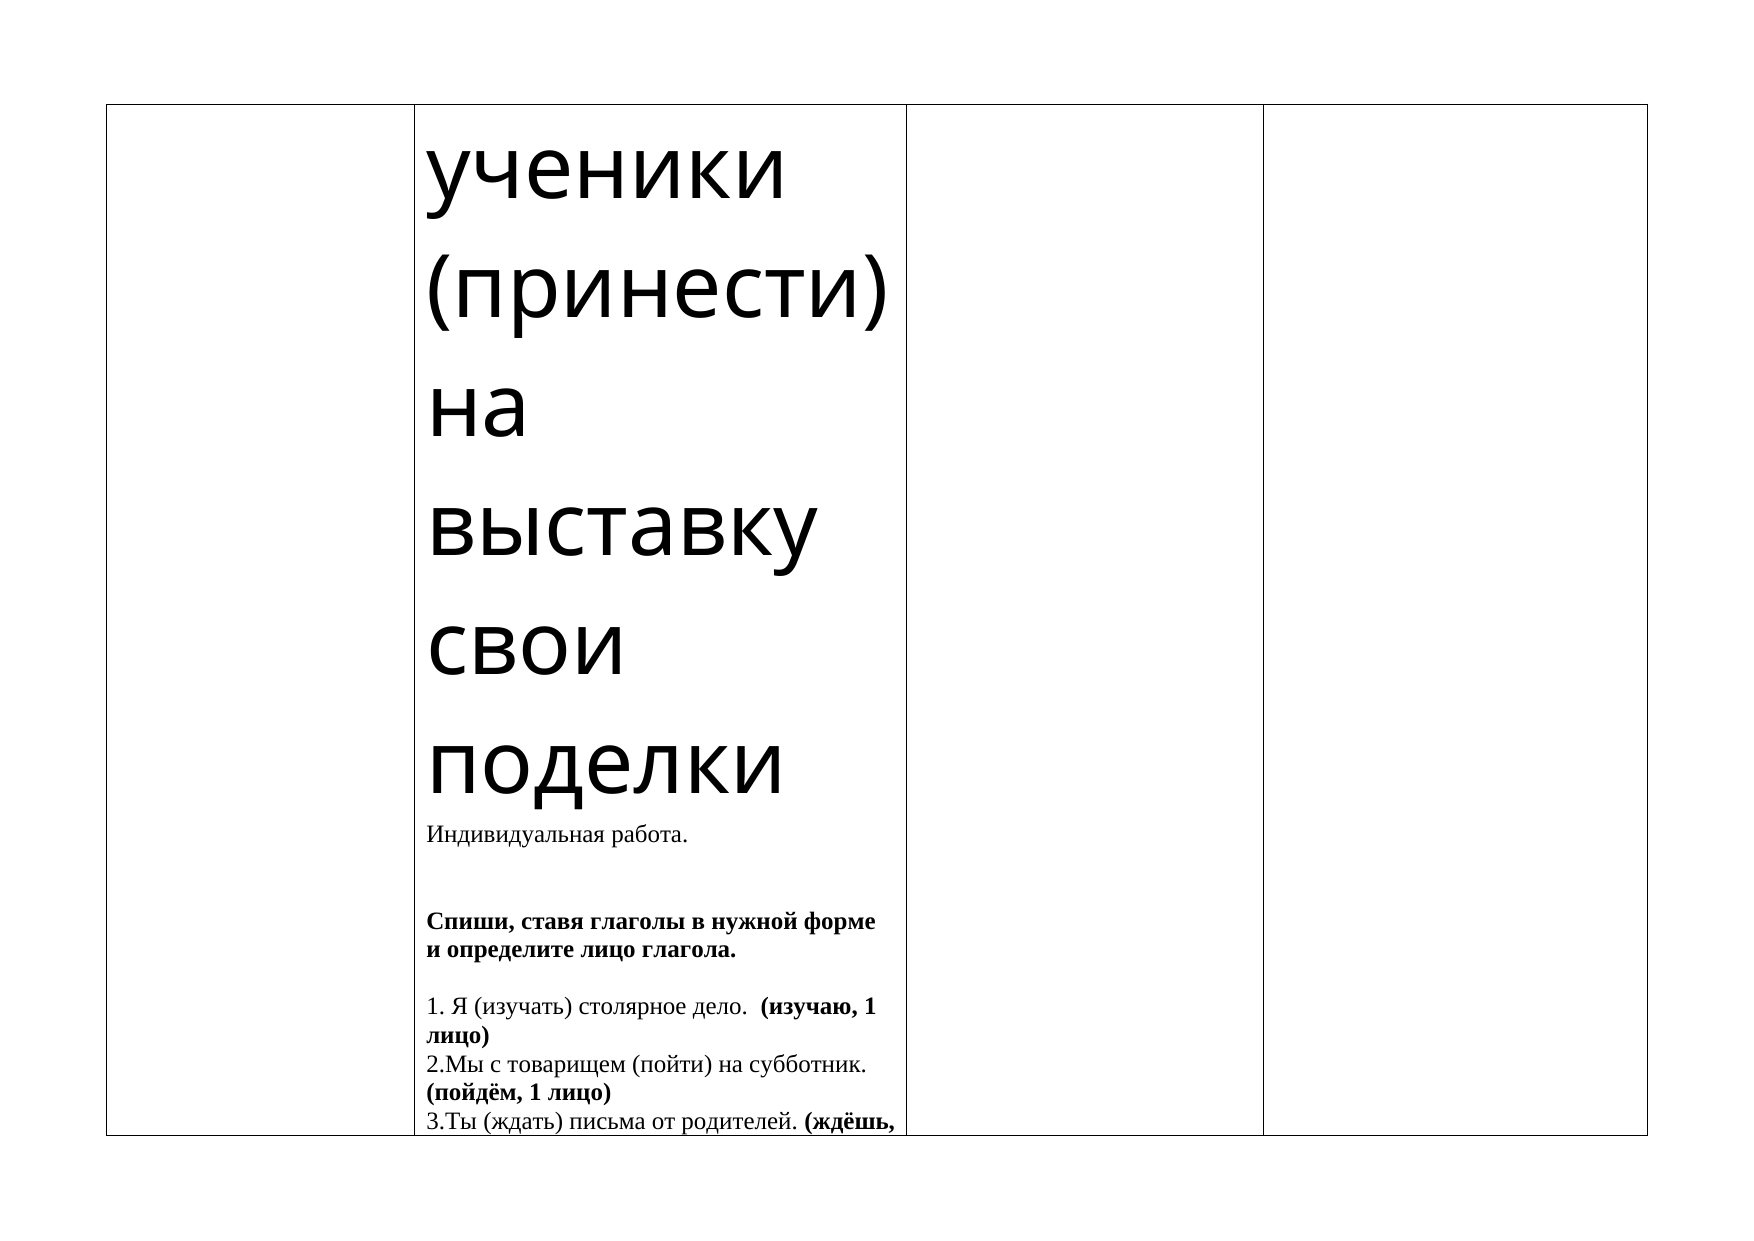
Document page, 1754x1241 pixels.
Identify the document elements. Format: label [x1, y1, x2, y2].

table_cell [907, 105, 1263, 1135]
table_cell [107, 105, 414, 1135]
table_cell [415, 105, 906, 1135]
table_cell [1264, 105, 1647, 1135]
